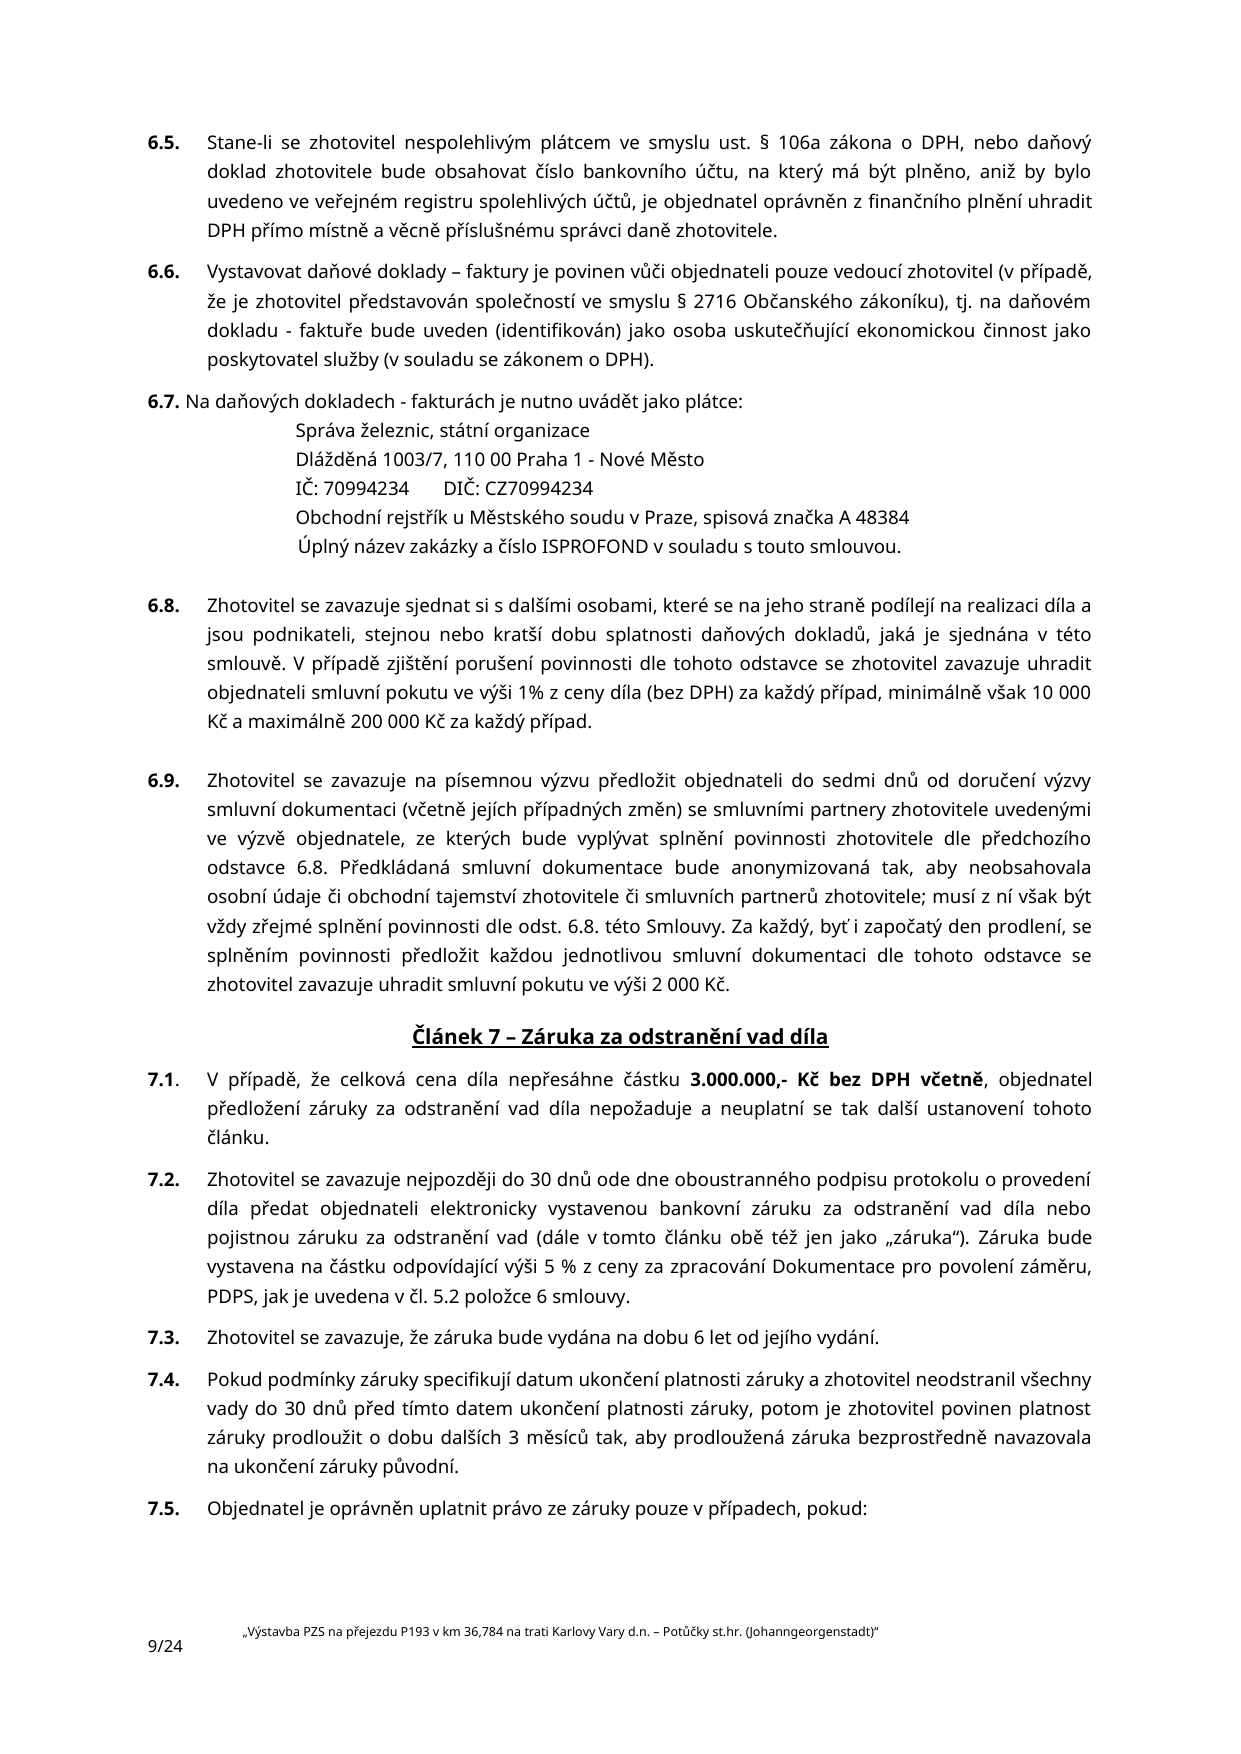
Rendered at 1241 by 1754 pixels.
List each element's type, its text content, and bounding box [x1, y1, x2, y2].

text 6.8. Zhotovitel se zavazuje sjednat si s dalšími osobami, které se na jeho straně podílejí na realizaci díla a jsou podnikateli, stejnou nebo kratší dobu splatnosti daňových dokladů, jaká je sjednána v této smlouvě. V případě zjištění porušení povinnosti dle tohoto odstavce se zhotovitel zavazuje uhradit objednateli smluvní pokutu ve výši 1% z ceny díla (bez DPH) za každý případ, minimálně však 10 000 Kč a maximálně 200 000 Kč za každý případ. [148, 589, 1092, 735]
text 6.5. Stane-li se zhotovitel nespolehlivým plátcem ve smyslu ust. § 106a zákona o DPH, nebo daňový doklad zhotovitele bude obsahovat číslo bankovního účtu, na který má být plněno, aniž by bylo uvedeno ve veřejném registru spolehlivých účtů, je objednatel oprávněn z finančního plnění uhradit DPH přímo místně a věcně příslušnému správci daně zhotovitele. [148, 126, 1092, 243]
text 7.5. Objednatel je oprávněn uplatnit právo ze záruky pouze v případech, pokud: [148, 1492, 1092, 1521]
text 7.1. V případě, že celková cena díla nepřesáhne částku 3.000.000,- Kč bez DPH včetně, objednatel předložení záruky za odstranění vad díla nepožaduje a neuplatní se tak další ustanovení tohoto článku. [148, 1063, 1092, 1151]
text 7.3. Zhotovitel se zavazuje, že záruka bude vydána na dobu 6 let od jejího vydání. [148, 1321, 1092, 1351]
subtitle Článek 7 – Záruka za odstranění vad díla [148, 1022, 1092, 1051]
text IČ: 70994234 DIČ: CZ70994234 [148, 472, 1092, 501]
text 6.7. Na daňových dokladech - fakturách je nutno uvádět jako plátce: [148, 385, 1092, 414]
text Dlážděná 1003/7, 110 00 Praha 1 - Nové Město [148, 443, 1092, 472]
text Obchodní rejstřík u Městského soudu v Praze, spisová značka A 48384 [148, 501, 1092, 531]
text 7.4. Pokud podmínky záruky specifikují datum ukončení platnosti záruky a zhotovitel neodstranil všechny vady do 30 dnů před tímto datem ukončení platnosti záruky, potom je zhotovitel povinen platnost záruky prodloužit o dobu dalších 3 měsíců tak, aby prodloužená záruka bezprostředně navazovala na ukončení záruky původní. [148, 1363, 1092, 1480]
text 6.9. Zhotovitel se zavazuje na písemnou výzvu předložit objednateli do sedmi dnů od doručení výzvy smluvní dokumentaci (včetně jejích případných změn) se smluvními partnery zhotovitele uvedenými ve výzvě objednatele, ze kterých bude vyplývat splnění povinnosti zhotovitele dle předchozího odstavce 6.8. Předkládaná smluvní dokumentace bude anonymizovaná tak, aby neobsahovala osobní údaje či obchodní tajemství zhotovitele či smluvních partnerů zhotovitele; musí z ní však být vždy zřejmé splnění povinnosti dle odst. 6.8. této Smlouvy. Za každý, byť i započatý den prodlení, se splněním povinnosti předložit každou jednotlivou smluvní dokumentaci dle tohoto odstavce se zhotovitel zavazuje uhradit smluvní pokutu ve výši 2 000 Kč. [148, 764, 1092, 997]
text Úplný název zakázky a číslo ISPROFOND v souladu s touto smlouvou. [148, 531, 1092, 560]
text 6.6. Vystavovat daňové doklady – faktury je povinen vůči objednateli pouze vedoucí zhotovitel (v případě, že je zhotovitel představován společností ve smyslu § 2716 Občanského zákoníku), tj. na daňovém dokladu - faktuře bude uveden (identifikován) jako osoba uskutečňující ekonomickou činnost jako poskytovatel služby (v souladu se zákonem o DPH). [148, 256, 1092, 372]
text Správa železnic, státní organizace [148, 414, 1092, 443]
text 7.2. Zhotovitel se zavazuje nejpozději do 30 dnů ode dne oboustranného podpisu protokolu o provedení díla předat objednateli elektronicky vystavenou bankovní záruku za odstranění vad díla nebo pojistnou záruku za odstranění vad (dále v tomto článku obě též jen jako „záruka“). Záruka bude vystavena na částku odpovídající výši 5 % z ceny za zpracování Dokumentace pro povolení záměru, PDPS, jak je uvedena v čl. 5.2 položce 6 smlouvy. [148, 1163, 1092, 1309]
